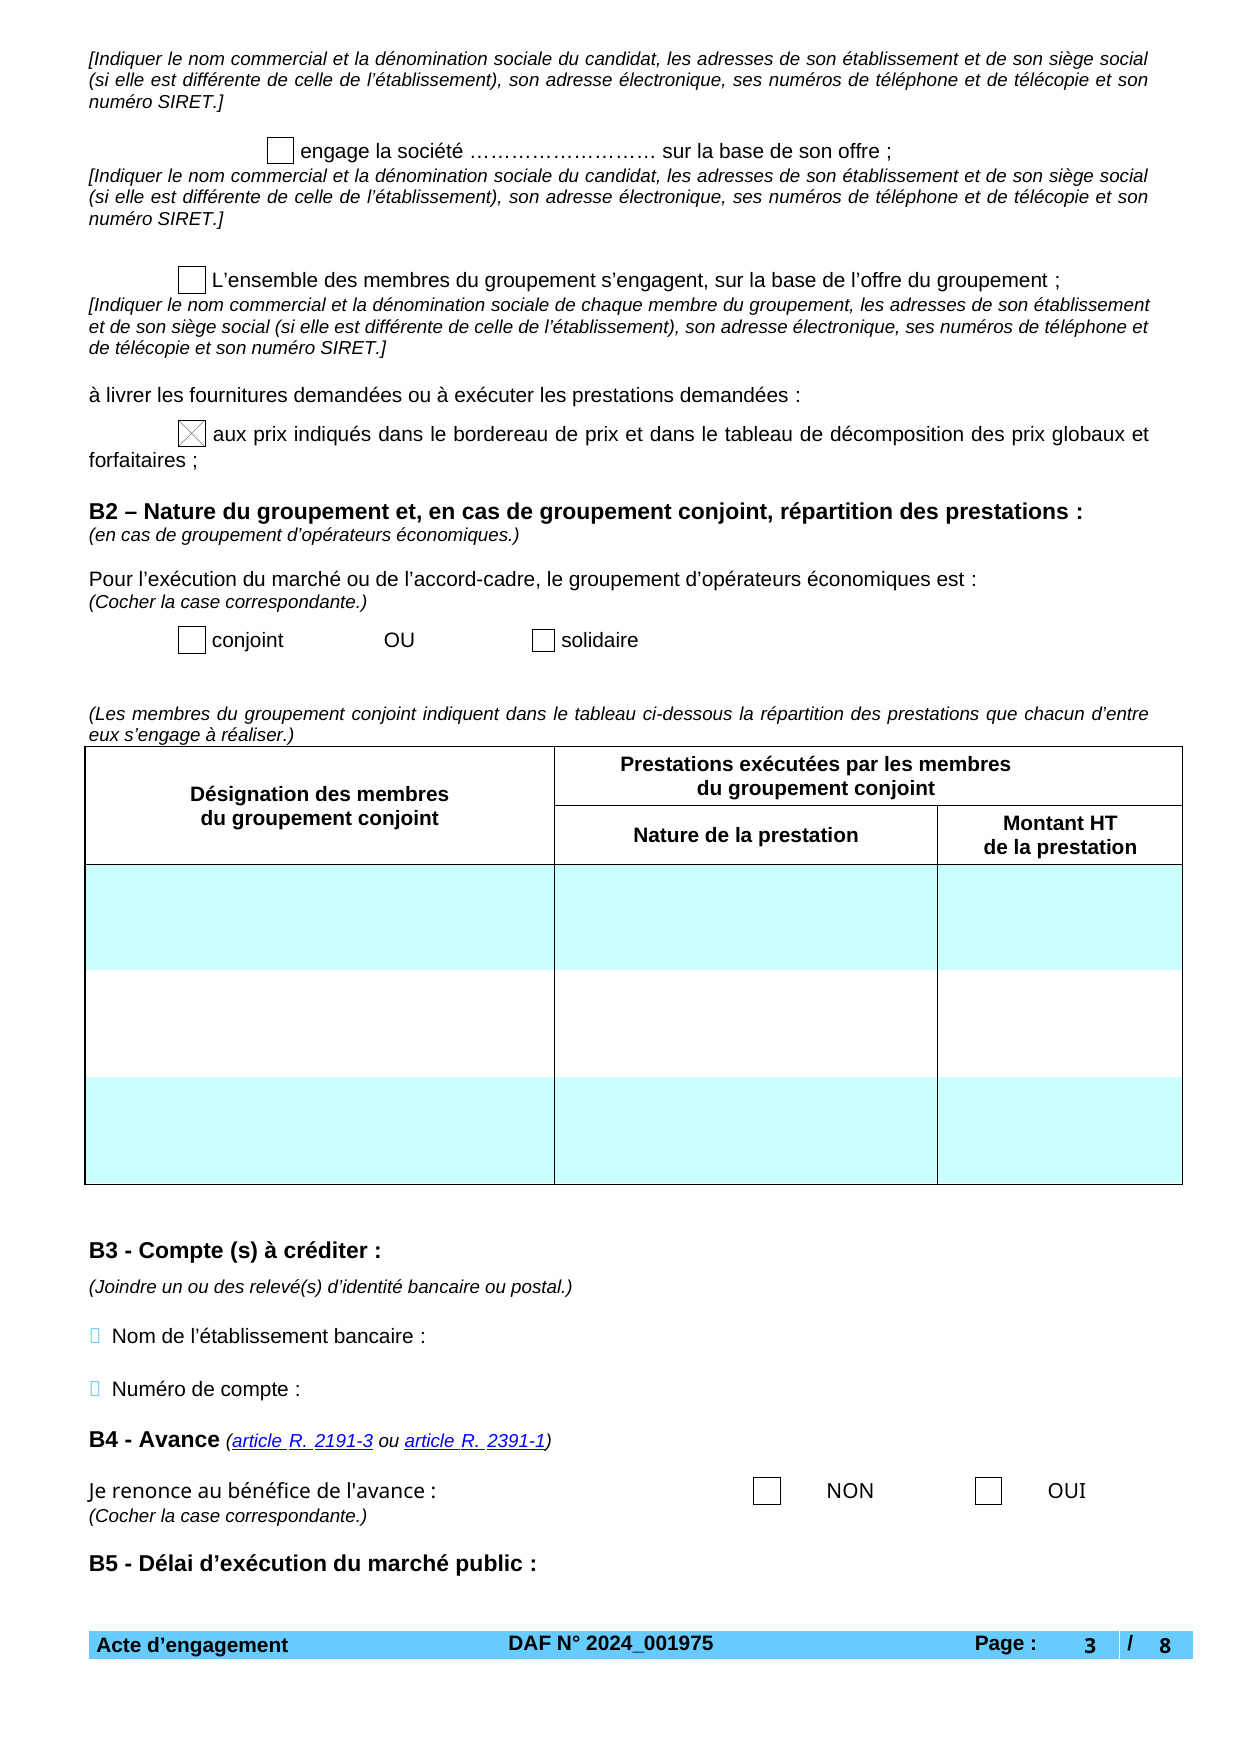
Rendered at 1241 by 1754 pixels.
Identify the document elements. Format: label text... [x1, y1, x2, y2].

table_cell [555, 970, 937, 1077]
text B5 - Délai d’exécution du marché public : [89, 1550, 1152, 1577]
table_cell Nature de la prestation [555, 806, 937, 864]
text [Indiquer le nom commercial et la dénomination sociale de chaque membre du groupement, les adresses de son établissement et de son siège social (si elle est différente de celle de l’établissement), son adresse électronique, ses numéros de téléphone et de télécopie et son numéro SIRET.] [89, 294, 1152, 359]
text aux prix indiqués dans le bordereau de prix et dans le tableau de décomposition des prix globaux et forfaitaires ; [89, 419, 1152, 471]
text (Cocher la case correspondante.) [89, 1505, 1152, 1526]
table_cell [938, 970, 1182, 1077]
text engage la société ……………………… sur la base de son offre ; [266, 136, 1152, 164]
table_cell [555, 865, 937, 970]
text Pour l’exécution du marché ou de l’accord-cadre, le groupement d’opérateurs économiques est : [89, 567, 1152, 591]
text  Nom de l’établissement bancaire : [89, 1321, 1152, 1350]
table_cell [86, 970, 554, 1077]
text (Les membres du groupement conjoint indiquent dans le tableau ci-dessous la répartition des prestations que chacun d’entre eux s’engage à réaliser.) [89, 703, 1152, 746]
text (Joindre un ou des relevé(s) d’identité bancaire ou postal.) [89, 1276, 1152, 1297]
text [Indiquer le nom commercial et la dénomination sociale du candidat, les adresses de son établissement et de son siège social (si elle est différente de celle de l’établissement), son adresse électronique, ses numéros de téléphone et de télécopie et son numéro SIRET.] [89, 47, 1152, 112]
text conjoint OU solidaire [89, 625, 1152, 654]
text (Cocher la case correspondante.) [89, 591, 1152, 613]
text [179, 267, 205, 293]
table_cell [86, 1077, 554, 1183]
text (en cas de groupement d’opérateurs économiques.) [89, 524, 1152, 546]
table_cell [86, 865, 554, 970]
table_cell Montant HT de la prestation [938, 806, 1182, 864]
table_header Prestations exécutées par les membres du groupement conjoint [555, 747, 1182, 805]
text à livrer les fournitures demandées ou à exécuter les prestations demandées : [89, 383, 1152, 407]
text B4 - Avance (article R. 2191-3 ou article R. 2391-1) [89, 1426, 1152, 1452]
text B3 - Compte (s) à créditer : [89, 1237, 1152, 1263]
text B2 – Nature du groupement et, en cas de groupement conjoint, répartition des prestations : [89, 498, 1152, 524]
table_header Désignation des membres du groupement conjoint [86, 747, 554, 864]
text  Numéro de compte : [89, 1374, 1152, 1402]
table_cell [938, 865, 1182, 970]
text Je renonce au bénéfice de l'avance : NON OUI [89, 1476, 1152, 1505]
text [Indiquer le nom commercial et la dénomination sociale du candidat, les adresses de son établissement et de son siège social (si elle est différente de celle de l’établissement), son adresse électronique, ses numéros de téléphone et de télécopie et son numéro SIRET.] [89, 164, 1152, 229]
table_cell [555, 1077, 937, 1183]
text L’ensemble des membres du groupement s’engagent, sur la base de l’offre du groupement ; [206, 266, 1152, 294]
table_cell [938, 1077, 1182, 1183]
